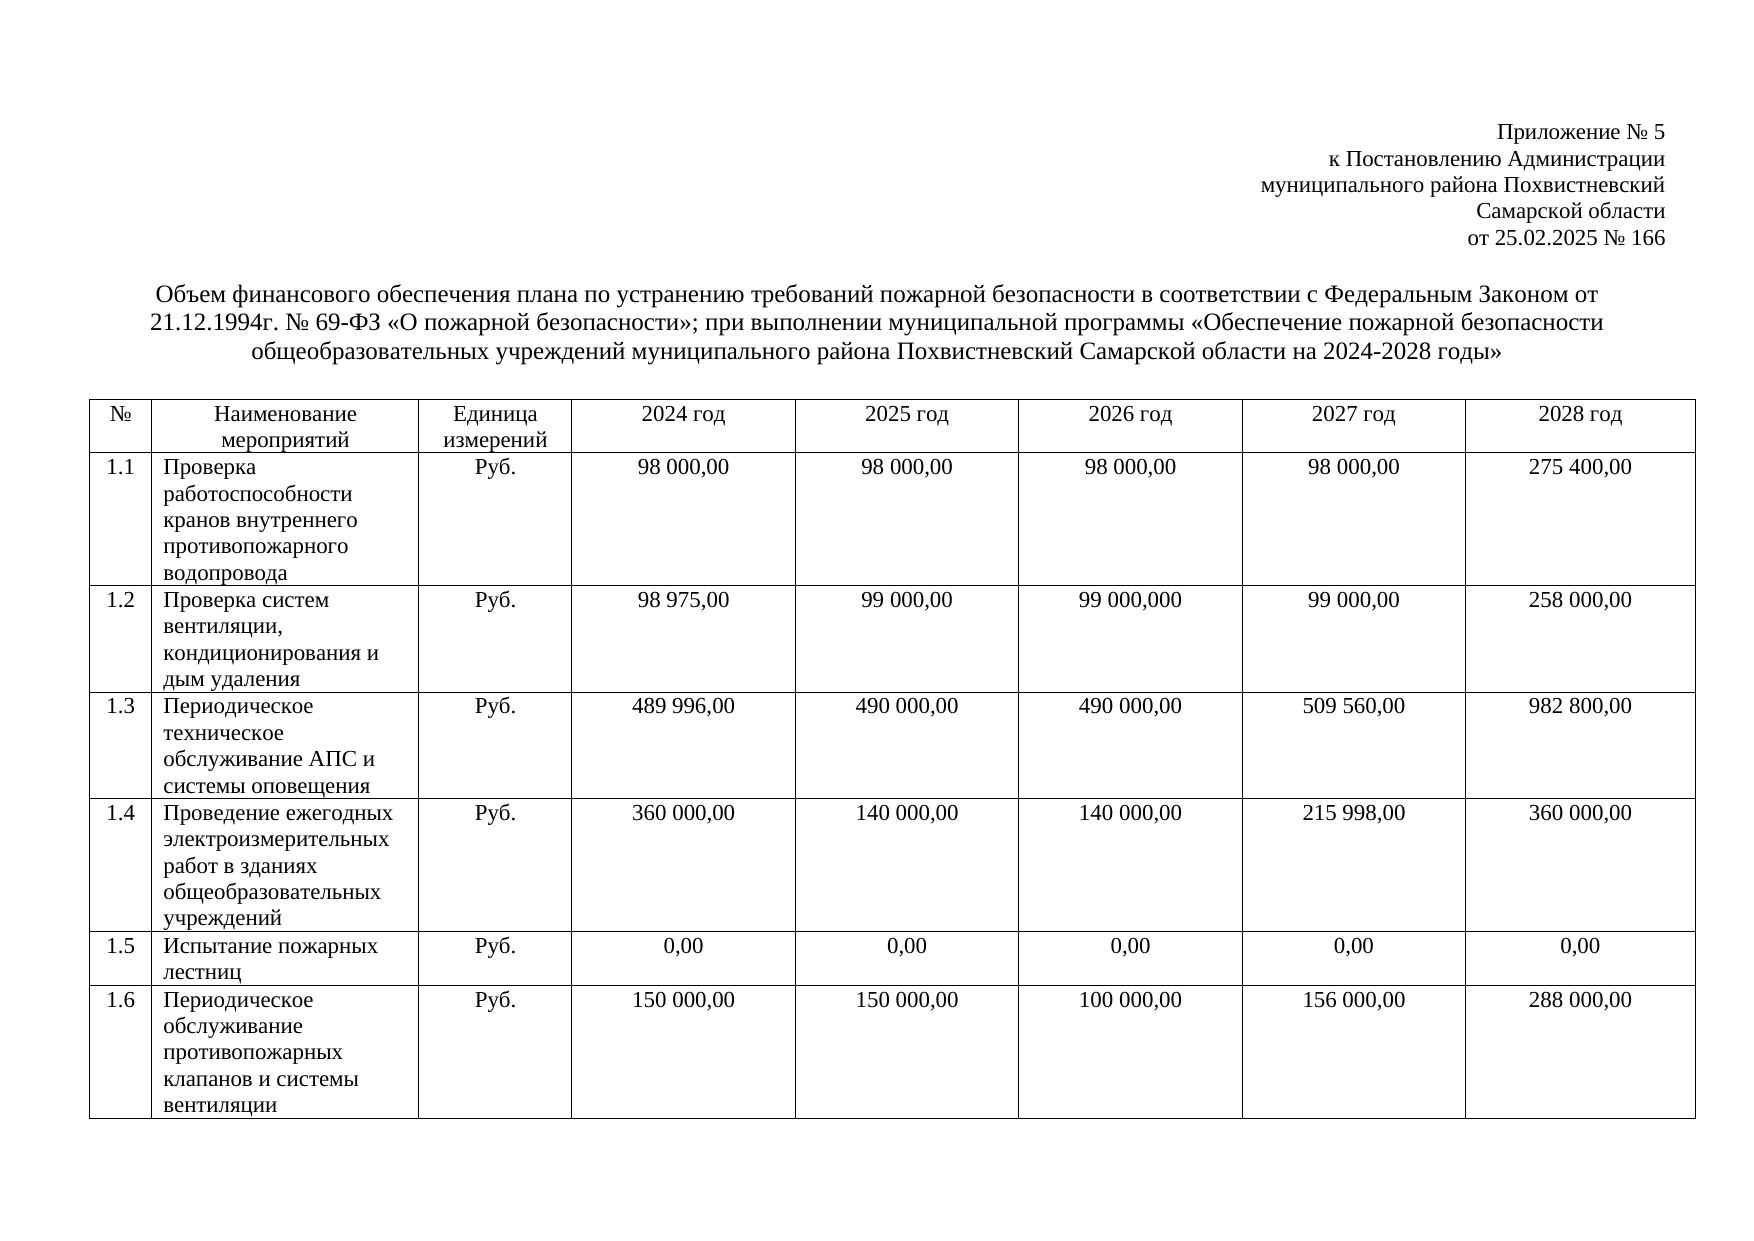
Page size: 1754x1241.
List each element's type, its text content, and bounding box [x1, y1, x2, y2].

table_header 2028 год [1466, 400, 1695, 452]
table_cell 490 000,00 [1019, 693, 1242, 798]
table_cell 98 000,00 [572, 453, 795, 585]
table_cell Периодическое обслуживание противопожарных клапанов и системы вентиляции [152, 986, 418, 1117]
table_header Единица измерений [419, 400, 571, 452]
table_cell 0,00 [572, 932, 795, 984]
table_cell 360 000,00 [1466, 799, 1695, 931]
table_cell 258 000,00 [1466, 586, 1695, 692]
table_header 2025 год [796, 400, 1018, 452]
table_cell 0,00 [1243, 932, 1465, 984]
table_cell 99 000,00 [796, 586, 1018, 692]
table_cell Руб. [419, 453, 571, 585]
table_cell Руб. [419, 986, 571, 1117]
table_cell 275 400,00 [1466, 453, 1695, 585]
table_cell 1.2 [90, 586, 151, 692]
table_header Наименование мероприятий [152, 400, 418, 452]
table_cell 140 000,00 [796, 799, 1018, 931]
table_cell 509 560,00 [1243, 693, 1465, 798]
table_cell 150 000,00 [796, 986, 1018, 1117]
table_header № [90, 400, 151, 452]
table_cell 1.3 [90, 693, 151, 798]
table_header 2024 год [572, 400, 795, 452]
table_cell 150 000,00 [572, 986, 795, 1117]
table_cell 0,00 [1019, 932, 1242, 984]
table_cell Руб. [419, 932, 571, 984]
table_header 2026 год [1019, 400, 1242, 452]
table_cell 288 000,00 [1466, 986, 1695, 1117]
table_cell 360 000,00 [572, 799, 795, 931]
text Самарской области [89, 197, 1665, 224]
table_cell Руб. [419, 693, 571, 798]
text Приложение № 5 [89, 118, 1665, 144]
table_cell 156 000,00 [1243, 986, 1465, 1117]
text муниципального района Похвистневский [89, 171, 1665, 197]
table_cell 100 000,00 [1019, 986, 1242, 1117]
table_cell 98 975,00 [572, 586, 795, 692]
table_cell 98 000,00 [1019, 453, 1242, 585]
table_cell Периодическое техническое обслуживание АПС и системы оповещения [152, 693, 418, 798]
table_cell 98 000,00 [1243, 453, 1465, 585]
table_cell 215 998,00 [1243, 799, 1465, 931]
table_cell Проведение ежегодных электроизмерительных работ в зданиях общеобразовательных учреждений [152, 799, 418, 931]
table_cell 98 000,00 [796, 453, 1018, 585]
table_cell 0,00 [796, 932, 1018, 984]
table_cell 1.4 [90, 799, 151, 931]
table_cell 982 800,00 [1466, 693, 1695, 798]
table_cell 1.5 [90, 932, 151, 984]
table_cell 140 000,00 [1019, 799, 1242, 931]
table_cell Проверка работоспособности кранов внутреннего противопожарного водопровода [152, 453, 418, 585]
text от 25.02.2025 № 166 [89, 224, 1665, 250]
table_cell 1.6 [90, 986, 151, 1117]
table_cell 99 000,000 [1019, 586, 1242, 692]
table_cell Руб. [419, 799, 571, 931]
table_cell 489 996,00 [572, 693, 795, 798]
table_cell Проверка систем вентиляции, кондиционирования и дым удаления [152, 586, 418, 692]
table_cell 99 000,00 [1243, 586, 1465, 692]
table_cell 490 000,00 [796, 693, 1018, 798]
table_header 2027 год [1243, 400, 1465, 452]
table_cell 0,00 [1466, 932, 1695, 984]
table_cell 1.1 [90, 453, 151, 585]
table_cell Испытание пожарных лестниц [152, 932, 418, 984]
text Объем финансового обеспечения плана по устранению требований пожарной безопасности в соответствии с Федеральным Законом от 21.12.1994г. № 69-ФЗ «О пожарной безопасности»; при выполнении муниципальной программы «Обеспечение пожарной безопасности общеобразовательных учреждений муниципального района Похвистневский Самарской области на 2024-2028 годы» [89, 279, 1665, 365]
text к Постановлению Администрации [89, 144, 1665, 171]
table_cell Руб. [419, 586, 571, 692]
